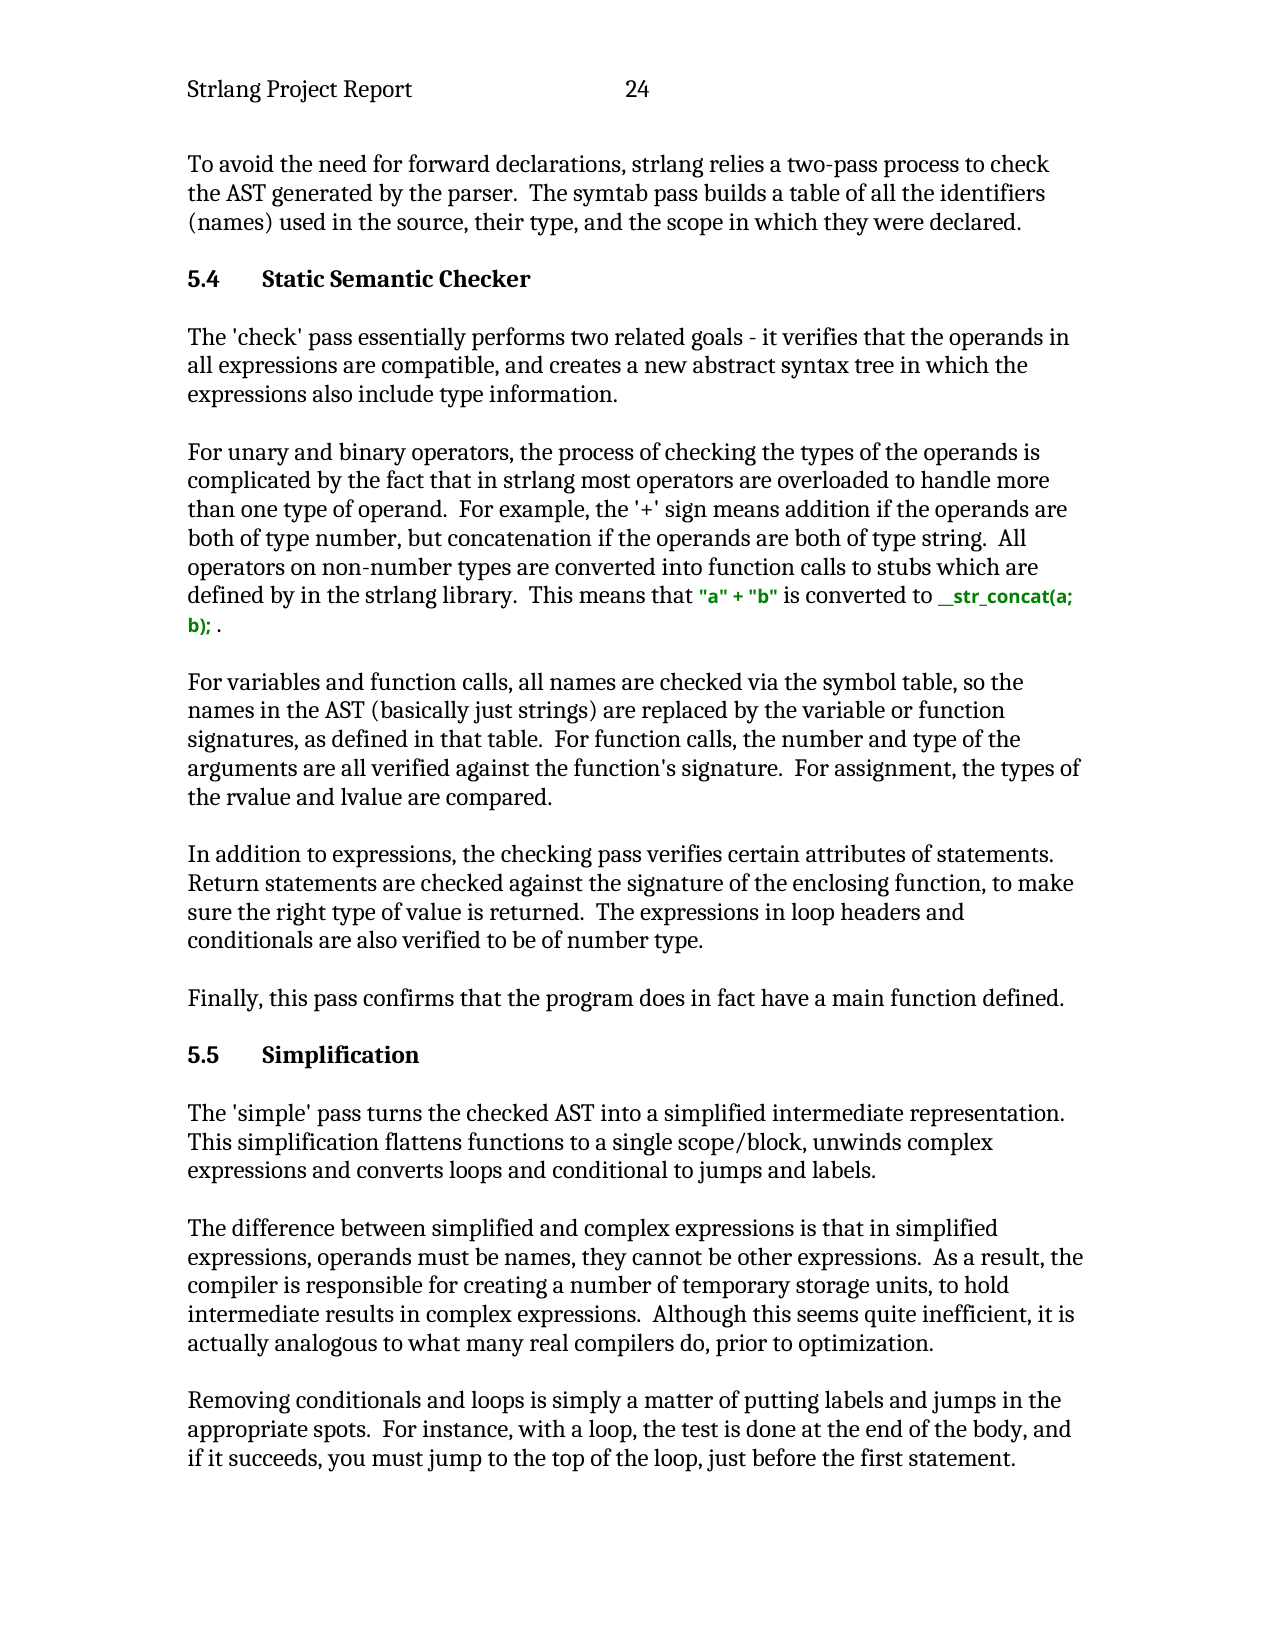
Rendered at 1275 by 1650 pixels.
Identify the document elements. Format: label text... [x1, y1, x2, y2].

text To avoid the need for forward declarations, strlang relies a two-pass process to check the AST generated by the parser. The symtab pass builds a table of all the identifiers (names) used in the source, their type, and the scope in which they were declared. [187, 150, 1087, 236]
text Removing conditionals and loops is simply a matter of putting labels and jumps in the appropriate spots. For instance, with a loop, the test is done at the end of the body, and if it succeeds, you must jump to the top of the loop, just before the first statement. [187, 1386, 1087, 1472]
text The difference between simplified and complex expressions is that in simplified expressions, operands must be names, they cannot be other expressions. As a result, the compiler is responsible for creating a number of temporary storage units, to hold intermediate results in complex expressions. Although this seems quite inefficient, it is actually analogous to what many real compilers do, prior to optimization. [187, 1214, 1087, 1357]
text 5.4 Static Semantic Checker [187, 265, 1087, 294]
text In addition to expressions, the checking pass verifies certain attributes of statements. Return statements are checked against the signature of the enclosing function, to make sure the right type of value is returned. The expressions in loop headers and conditionals are also verified to be of number type. [187, 840, 1087, 955]
text The 'check' pass essentially performs two related goals - it verifies that the operands in all expressions are compatible, and creates a new abstract syntax tree in which the expressions also include type information. [187, 322, 1087, 409]
text For variables and function calls, all names are checked via the symbol table, so the names in the AST (basically just strings) are replaced by the variable or function signatures, as defined in that table. For function calls, the number and type of the arguments are all verified against the function's signature. For assignment, the types of the rvalue and lvalue are compared. [187, 667, 1087, 811]
text The 'simple' pass turns the checked AST into a simplified intermediate representation. This simplification flattens functions to a single scope/block, unwinds complex expressions and converts loops and conditional to jumps and labels. [187, 1099, 1087, 1185]
text 5.5 Simplification [187, 1041, 1087, 1070]
text Finally, this pass confirms that the program does in fact have a main function defined. [187, 984, 1087, 1012]
text For unary and binary operators, the process of checking the types of the operands is complicated by the fact that in strlang most operators are overloaded to handle more than one type of operand. For example, the '+' sign means addition if the operands are both of type number, but concatenation if the operands are both of type string. All operators on non-number types are converted into function calls to stubs which are defined by in the strlang library. This means that "a" + "b" is converted to __str_concat(a; b); . [187, 437, 1087, 639]
